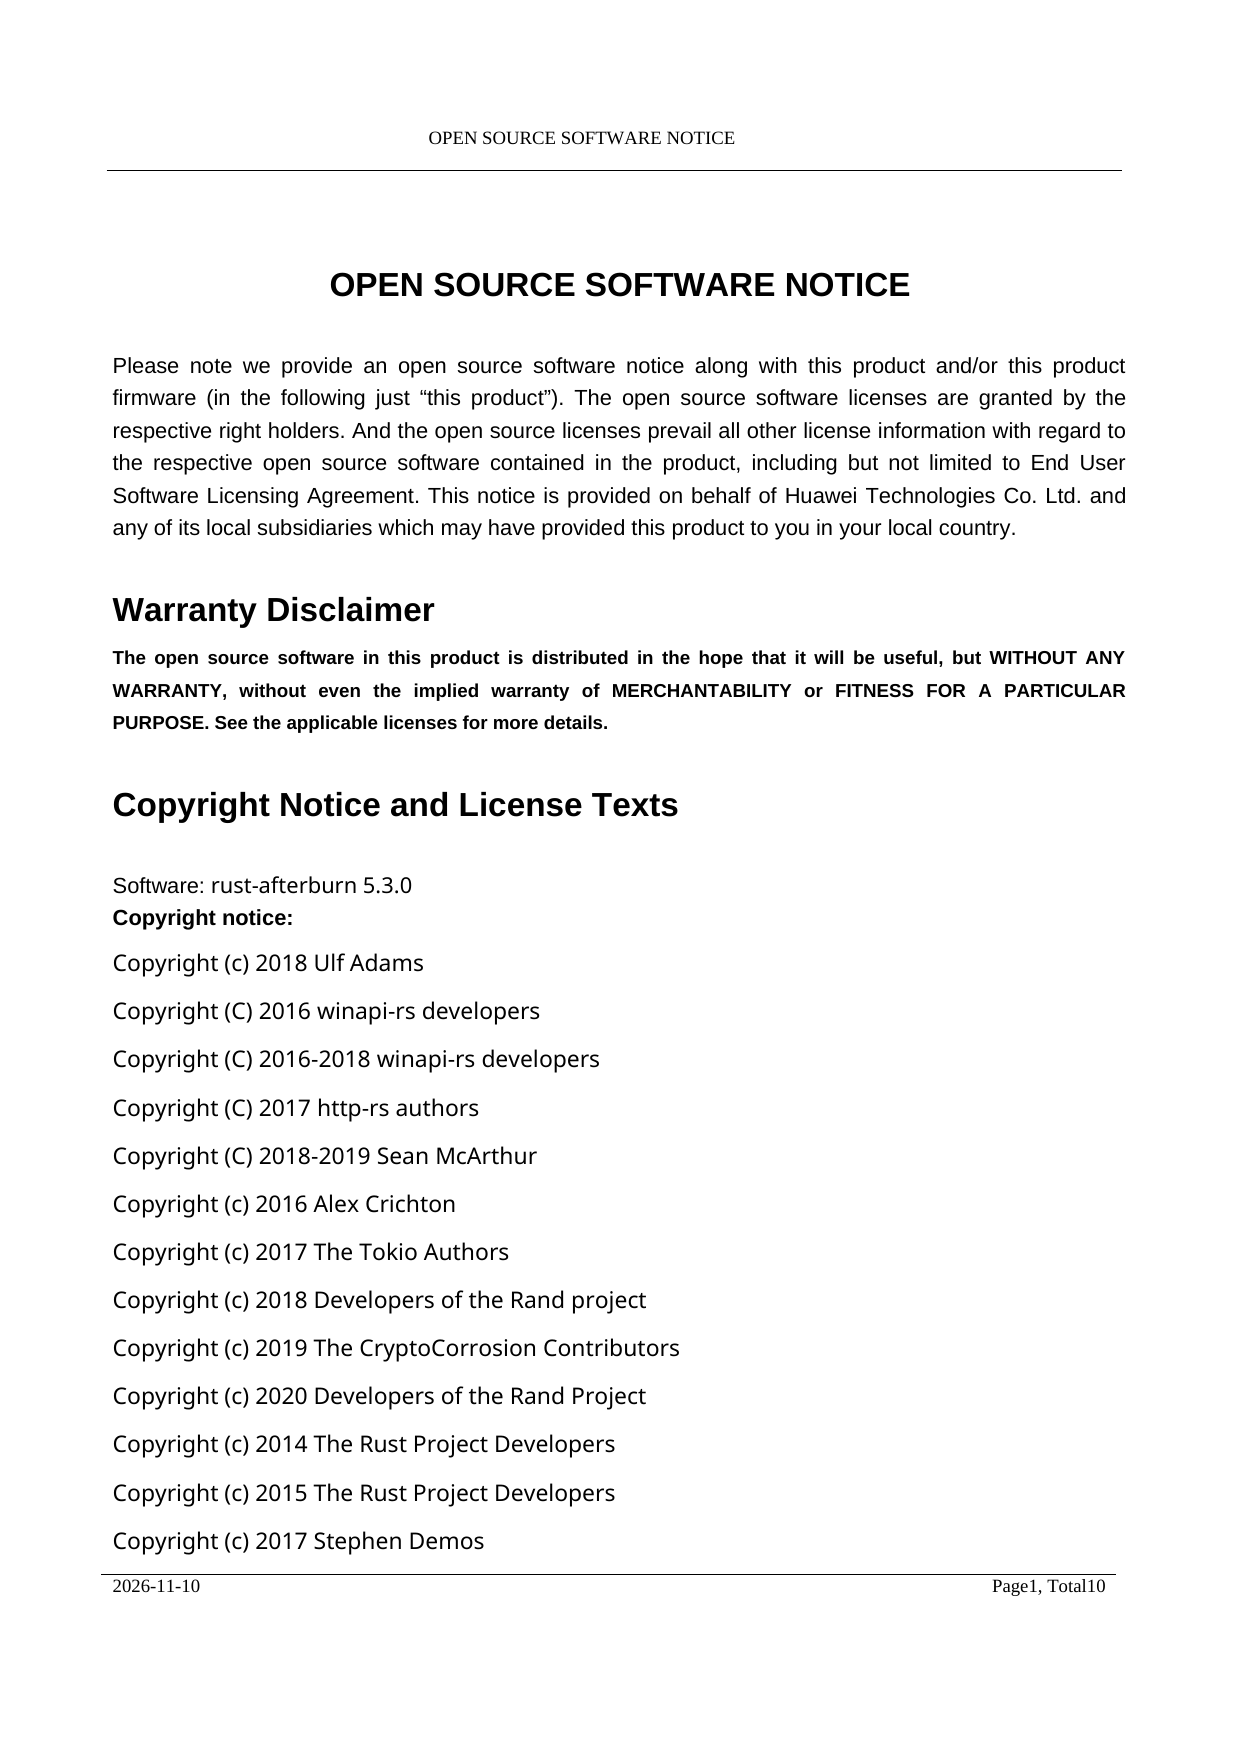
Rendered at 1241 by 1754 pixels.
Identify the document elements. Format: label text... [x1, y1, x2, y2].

text Copyright (c) 2017 The Tokio Authors [112, 1235, 1128, 1268]
text Copyright (c) 2019 The CryptoCorrosion Contributors [112, 1332, 1128, 1364]
text Copyright (c) 2018 Developers of the Rand project [112, 1283, 1128, 1316]
text Copyright (C) 2017 http-rs authors [112, 1091, 1128, 1123]
text Copyright (C) 2016-2018 winapi-rs developers [112, 1043, 1128, 1075]
text Copyright (c) 2018 Ulf Adams [112, 947, 1128, 979]
text Copyright notice: [112, 901, 1128, 934]
text Copyright (c) 2020 Developers of the Rand Project [112, 1380, 1128, 1412]
text Copyright (C) 2016 winapi-rs developers [112, 995, 1128, 1027]
text Warranty Disclaimer [112, 576, 1128, 641]
text Copyright Notice and License Texts [112, 771, 1128, 836]
text Copyright (c) 2017 Stephen Demos [112, 1524, 1128, 1557]
text Copyright (c) 2015 The Rust Project Developers [112, 1476, 1128, 1508]
text Software: rust-afterburn 5.3.0 [112, 869, 1128, 901]
text Copyright (c) 2016 Alex Crichton [112, 1187, 1128, 1220]
text Copyright (C) 2018-2019 Sean McArthur [112, 1139, 1128, 1172]
text Please note we provide an open source software notice along with this product and/or this product firmware (in the following just “this product”). The open source software licenses are granted by the respective right holders. And the open source licenses prevail all other license information with regard to the respective open source software contained in the product, including but not limited to End User Software Licensing Agreement. This notice is provided on behalf of Huawei Technologies Co. Ltd. and any of its local subsidiaries which may have provided this product to you in your local country. [112, 349, 1128, 544]
text The open source software in this product is distributed in the hope that it will be useful, but WITHOUT ANY WARRANTY, without even the implied warranty of MERCHANTABILITY or FITNESS FOR A PARTICULAR PURPOSE. See the applicable licenses for more details. [112, 641, 1128, 739]
text OPEN SOURCE SOFTWARE NOTICE [112, 251, 1128, 316]
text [112, 1428, 1128, 1460]
